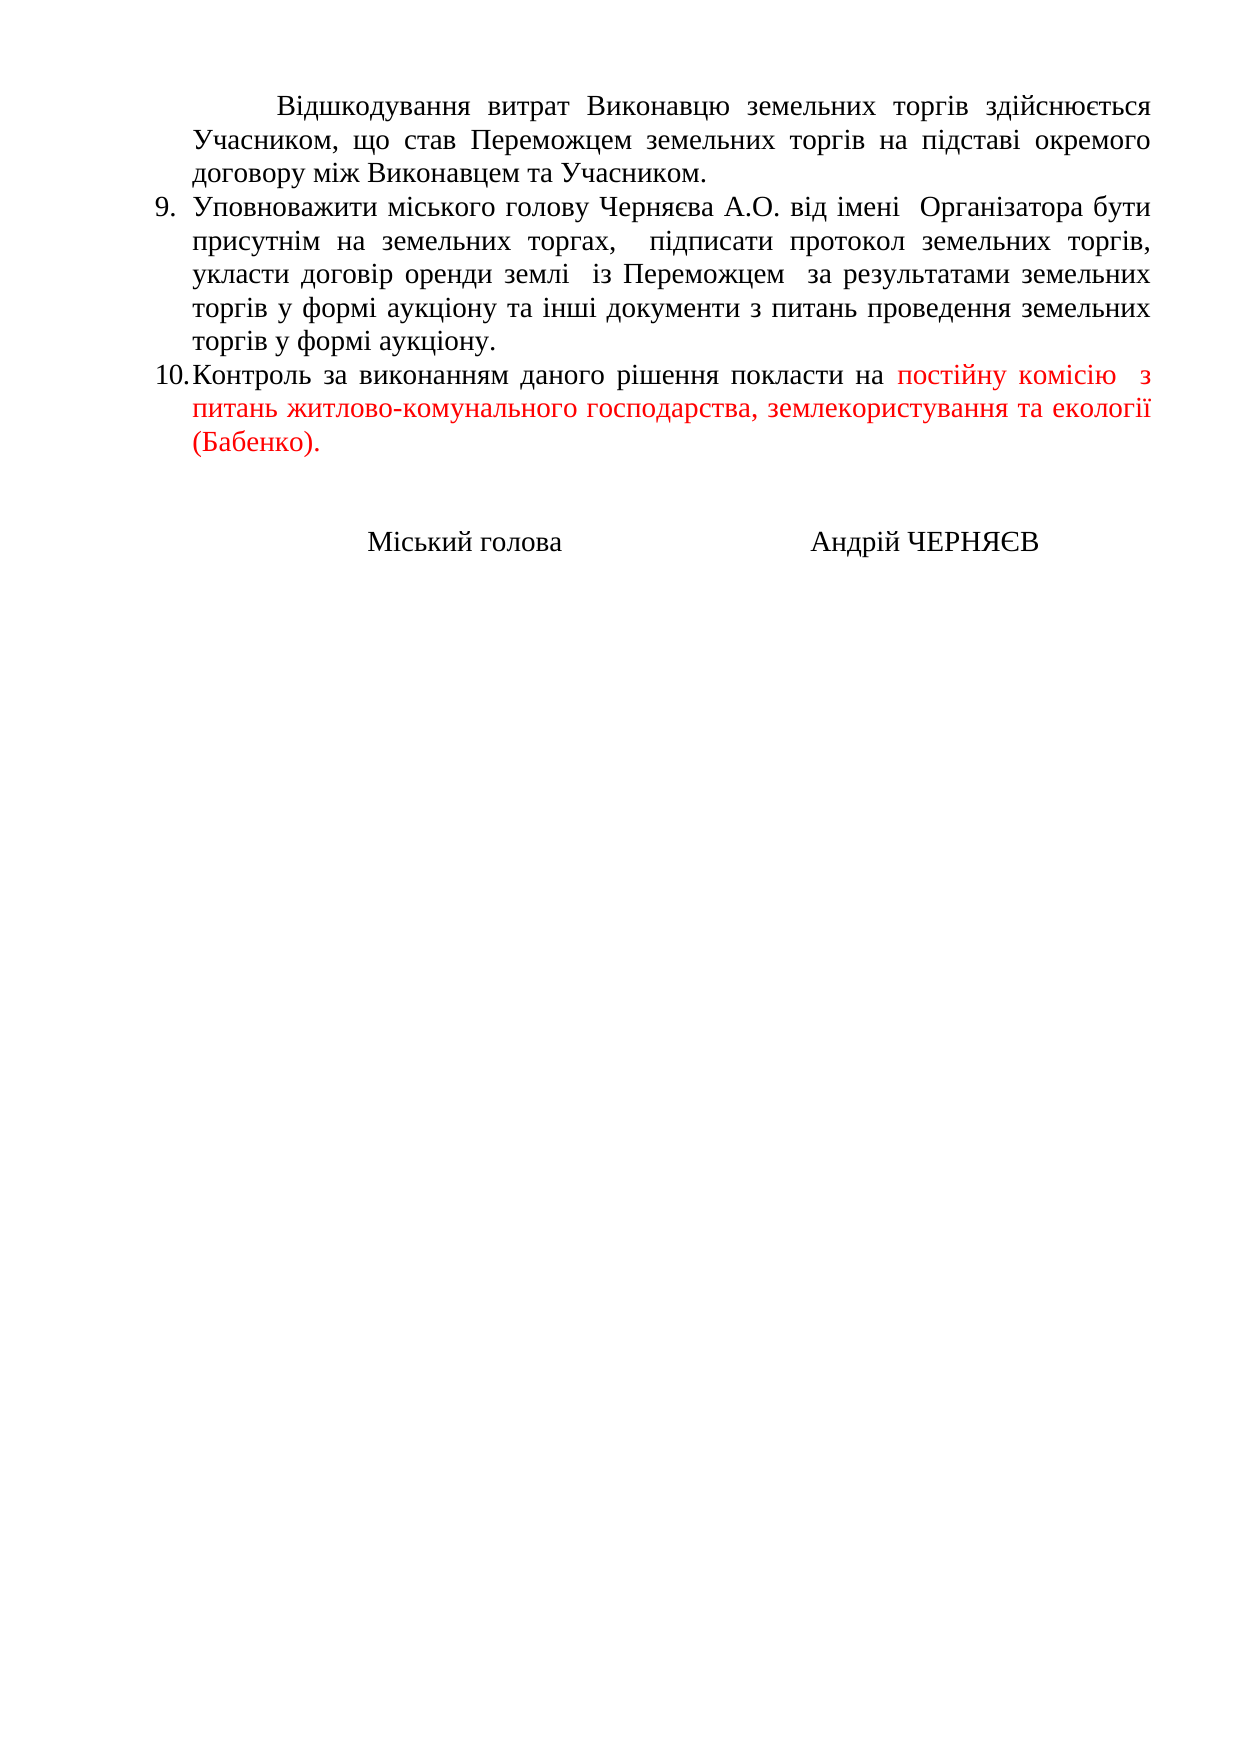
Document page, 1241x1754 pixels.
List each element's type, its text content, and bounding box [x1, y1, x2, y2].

list Уповноважити міського голову Черняєва А.О. від імені Організатора бути присутнім на земельних торгах, підписати протокол земельних торгів, укласти договір оренди землі із Переможцем за результатами земельних торгів у формі аукціону та інші документи з питань проведення земельних торгів у формі аукціону. [154, 189, 1152, 357]
list Контроль за виконанням даного рішення покласти на постійну комісію з питань житлово-комунального господарства, землекористування та екології (Бабенко). [154, 357, 1152, 457]
text Міський голова Андрій ЧЕРНЯЄВ [192, 524, 1152, 558]
text Відшкодування витрат Виконавцю земельних торгів здійснюється Учасником, що став Переможцем земельних торгів на підставі окремого договору між Виконавцем та Учасником. [192, 88, 1152, 189]
